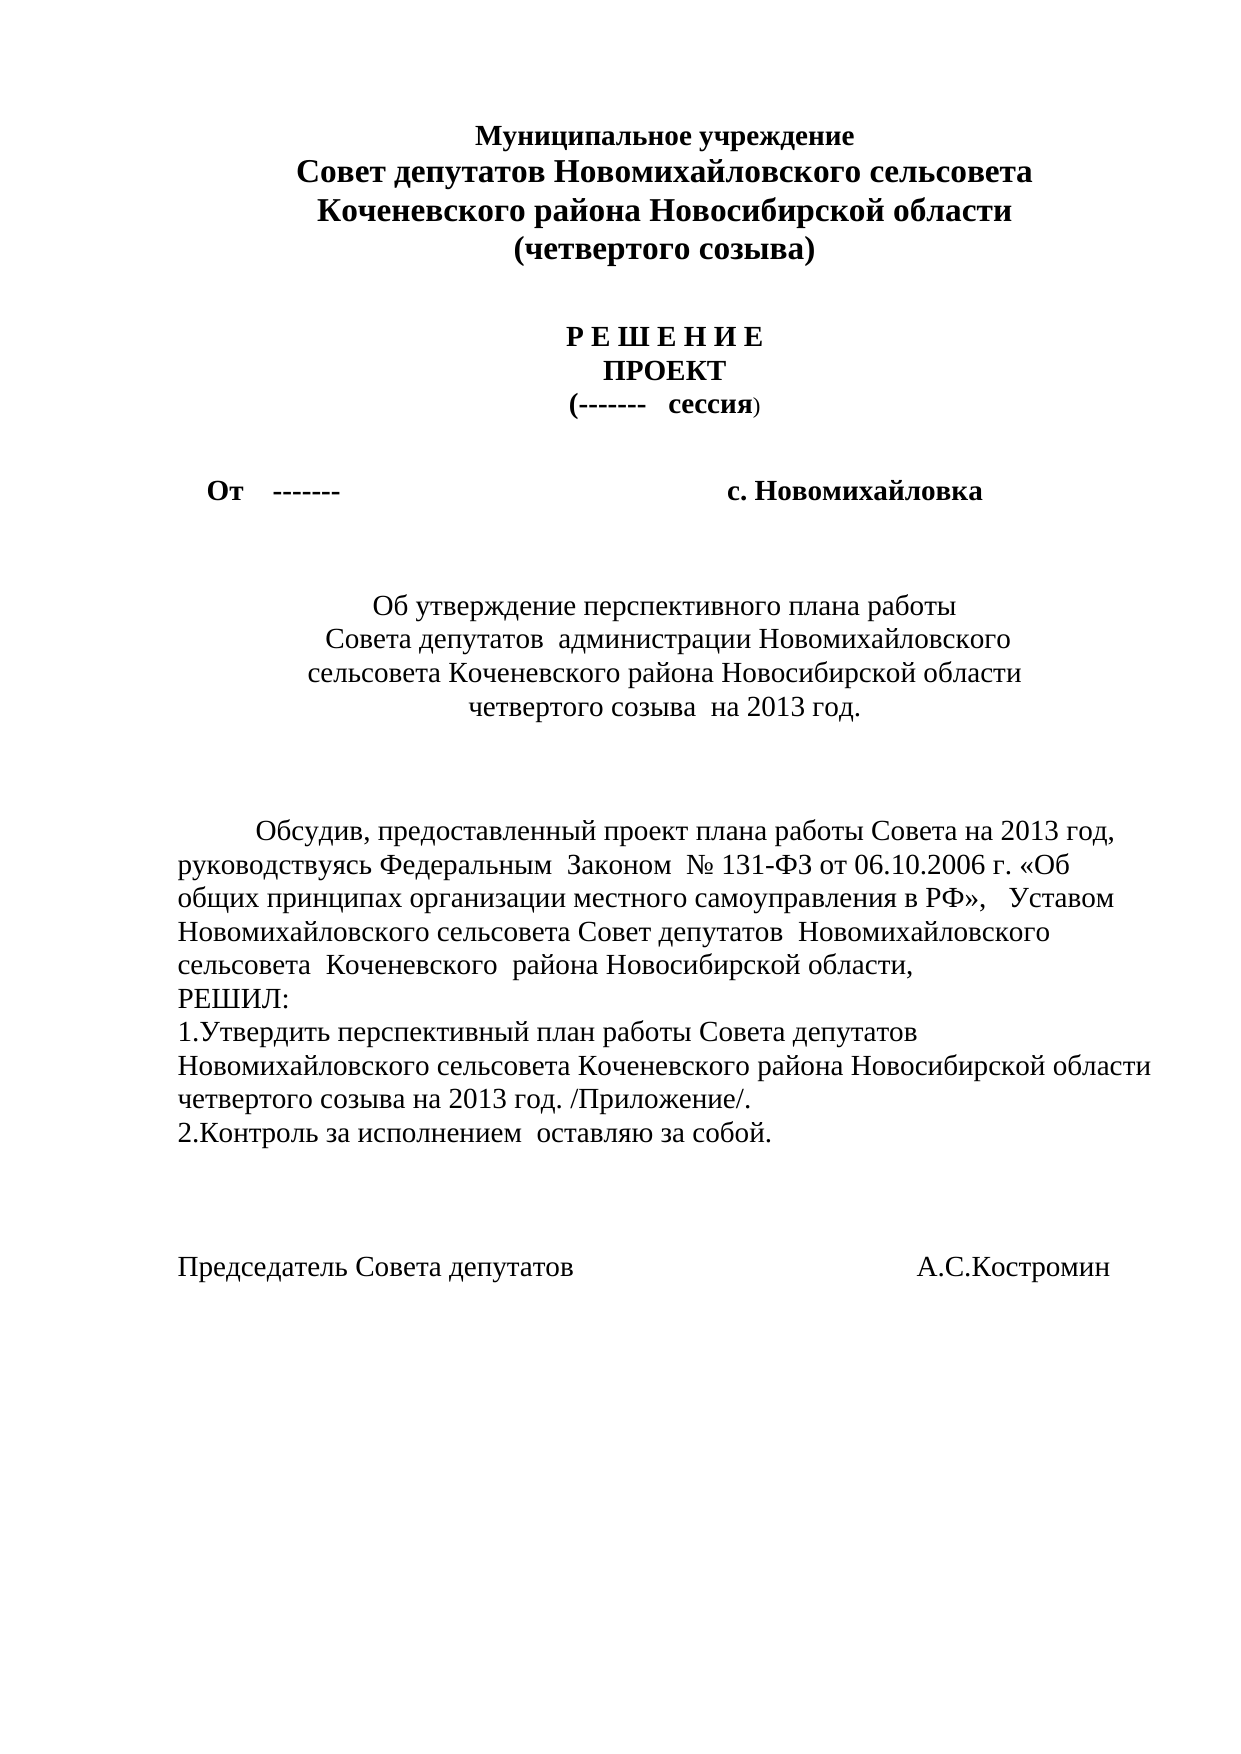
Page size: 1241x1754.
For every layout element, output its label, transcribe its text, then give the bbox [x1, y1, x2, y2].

text четвертого созыва на 2013 год. [177, 689, 1152, 722]
text Совета депутатов администрации Новомихайловского [177, 622, 1152, 655]
text (четвертого созыва) [177, 228, 1152, 267]
text От ------- с. Новомихайловка [177, 473, 1152, 506]
text Коченевского района Новосибирской области [177, 190, 1152, 228]
text Обсудив, предоставленный проект плана работы Совета на 2013 год, руководствуясь Федеральным Законом № 131-ФЗ от 06.10.2006 г. «Об общих принципах организации местного самоуправления в РФ», Уставом Новомихайловского сельсовета Совет депутатов Новомихайловского сельсовета Коченевского района Новосибирской области, [177, 813, 1152, 981]
text Совет депутатов Новомихайловского сельсовета [177, 152, 1152, 190]
text ПРОЕКТ [177, 353, 1152, 387]
text (------- сессия) [177, 387, 1152, 420]
text РЕШИЛ: [177, 981, 1152, 1014]
text Об утверждение перспективного плана работы [177, 588, 1152, 622]
text Председатель Совета депутатов А.С.Костромин [177, 1249, 1152, 1283]
text 1.Утвердить перспективный план работы Совета депутатов Новомихайловского сельсовета Коченевского района Новосибирской области четвертого созыва на 2013 год. /Приложение/. [177, 1014, 1152, 1115]
text Муниципальное учреждение [177, 118, 1152, 152]
text 2.Контроль за исполнением оставляю за собой. [177, 1115, 1152, 1149]
text сельсовета Коченевского района Новосибирской области [177, 655, 1152, 689]
text Р Е Ш Е Н И Е [177, 319, 1152, 353]
